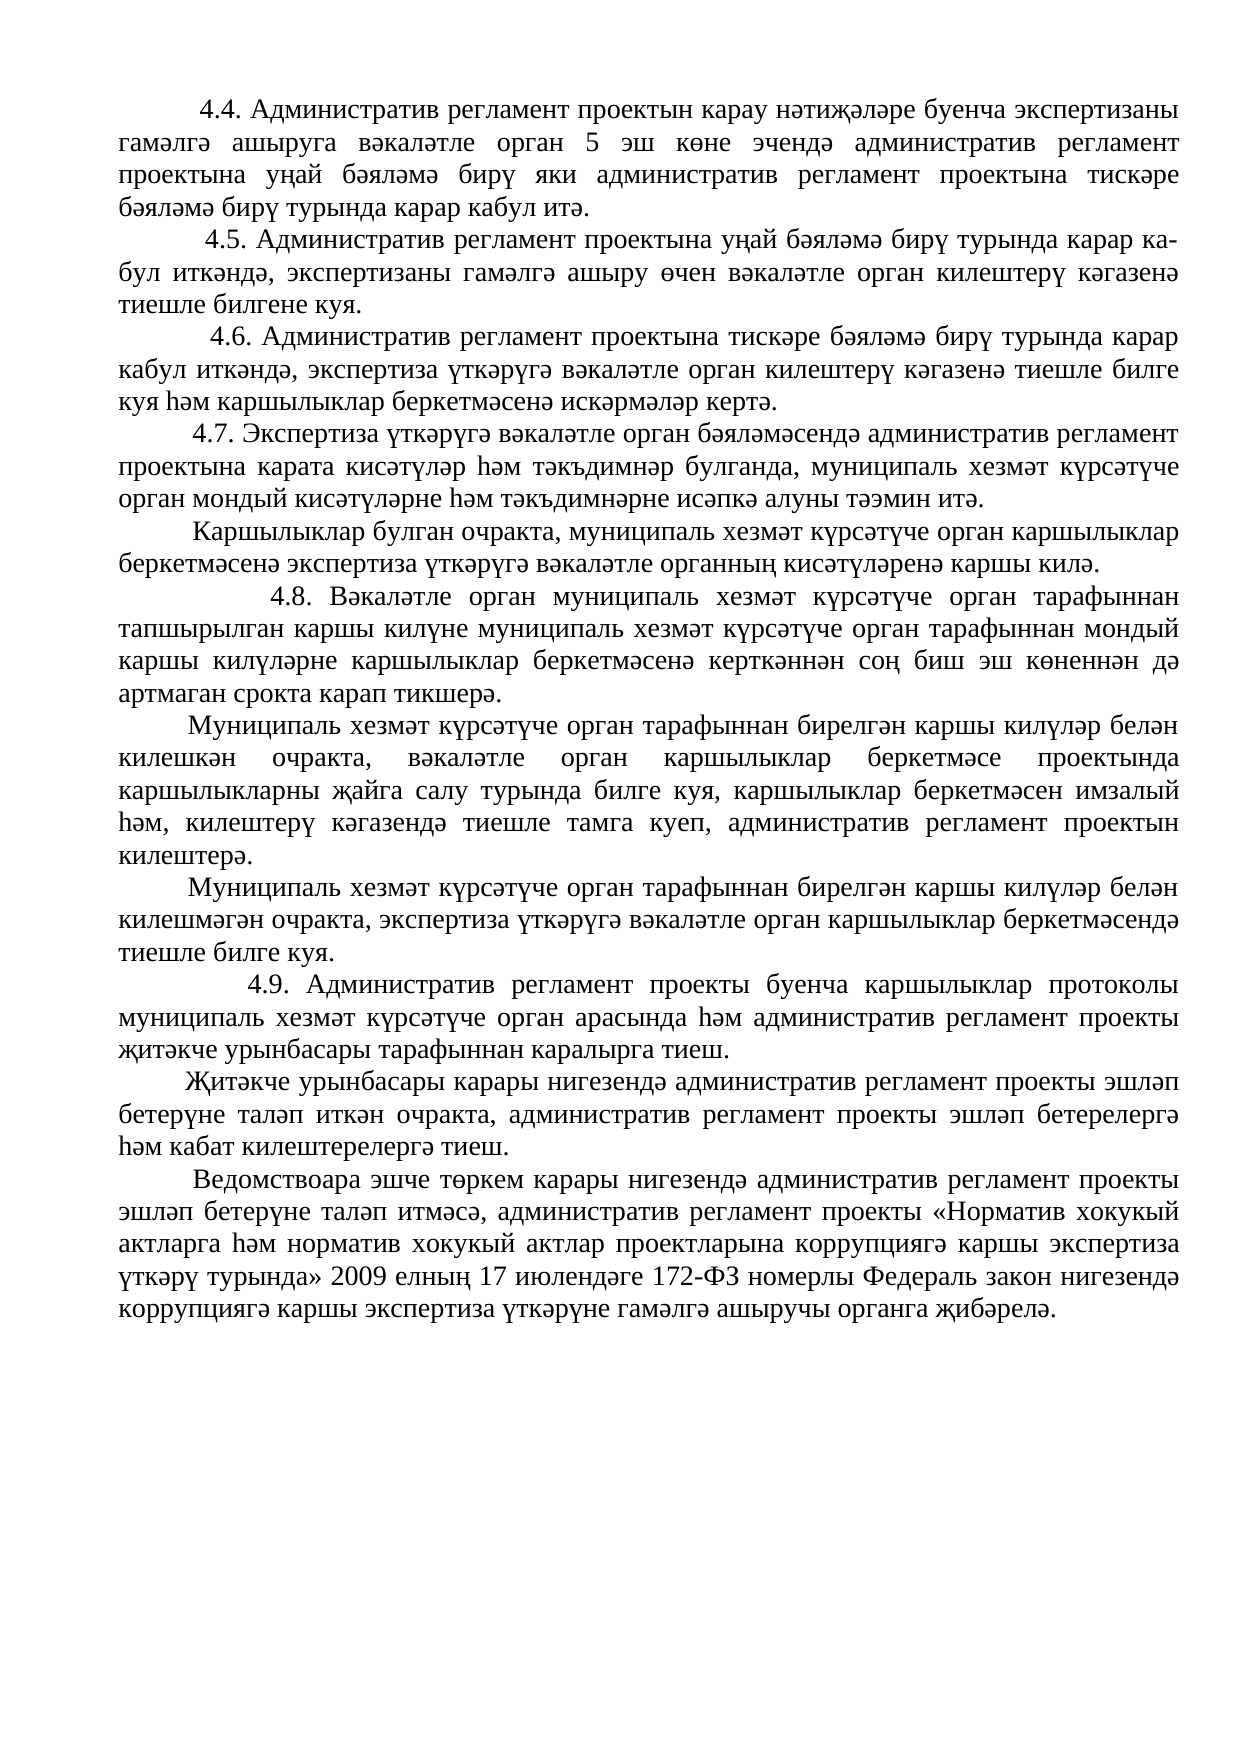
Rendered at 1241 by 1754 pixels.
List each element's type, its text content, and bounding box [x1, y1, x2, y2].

text Ведомствоара эшче төркем карары нигезендә административ регламент проекты эшләп бетерүне таләп итмәсә, административ регламент проекты «Норматив хокукый актларга һәм норматив хокукый актлар проектларына коррупциягә каршы экспертиза үткәрү турында» 2009 елның 17 июлендәге 172-ФЗ номерлы Федераль закон нигезендә коррупциягә каршы экспертиза үткәрүне гамәлгә ашыручы органга җибәрелә. [118, 1162, 1181, 1324]
text Җитәкче урынбасары карары нигезендә административ регламент проекты эшләп бетерүне таләп иткән очракта, административ регламент проекты эшләп бетерелергә һәм кабат килештерелергә тиеш. [118, 1064, 1181, 1162]
text 4.6. Административ регламент проектына тискәре бәяләмә бирү турында карар кабул иткәндә, экспертиза үткәрүгә вәкаләтле орган килештерү кәгазенә тиешле билге куя һәм каршылыклар беркетмәсенә искәрмәләр кертә. [118, 319, 1181, 417]
text 4.4. Административ регламент проектын карау нәтиҗәләре буенча экспертизаны гамәлгә ашыруга вәкаләтле орган 5 эш көне эчендә административ регламент проектына уңай бәяләмә бирү яки административ регламент проектына тискәре бәяләмә бирү турында карар кабул итә. [118, 93, 1181, 222]
text Муниципаль хезмәт күрсәтүче орган тарафыннан бирелгән каршы килүләр белән килешмәгән очракта, экспертиза үткәрүгә вәкаләтле орган каршылыклар беркетмәсендә тиешле билге куя. [118, 870, 1181, 967]
text Каршылыклар булган очракта, муниципаль хезмәт күрсәтүче орган каршылыклар беркетмәсенә экспертиза үткәрүгә вәкаләтле органның кисәтүләренә каршы килә. [118, 514, 1181, 578]
text 4.5. Административ регламент проектына уңай бәяләмә бирү турында карар ка-бул иткәндә, экспертизаны гамәлгә ашыру өчен вәкаләтле орган килештерү кәгазенә тиешле билгене куя. [118, 222, 1181, 319]
text 4.8. Вәкаләтле орган муниципаль хезмәт күрсәтүче орган тарафыннан тапшырылган каршы килүне муниципаль хезмәт күрсәтүче орган тарафыннан мондый каршы килүләрне каршылыклар беркетмәсенә керткәннән соң биш эш көненнән дә артмаган срокта карап тикшерә. [118, 578, 1181, 708]
text Муниципаль хезмәт күрсәтүче орган тарафыннан бирелгән каршы килүләр белән килешкән очракта, вәкаләтле орган каршылыклар беркетмәсе проектында каршылыкларны җайга салу турында билге куя, каршылыклар беркетмәсен имзалый һәм, килештерү кәгазендә тиешле тамга куеп, административ регламент проектын килештерә. [118, 708, 1181, 870]
text 4.9. Административ регламент проекты буенча каршылыклар протоколы муниципаль хезмәт күрсәтүче орган арасында һәм административ регламент проекты җитәкче урынбасары тарафыннан каралырга тиеш. [118, 967, 1181, 1064]
text 4.7. Экспертиза үткәрүгә вәкаләтле орган бәяләмәсендә административ регламент проектына карата кисәтүләр һәм тәкъдимнәр булганда, муниципаль хезмәт күрсәтүче орган мондый кисәтүләрне һәм тәкъдимнәрне исәпкә алуны тәэмин итә. [118, 417, 1181, 514]
